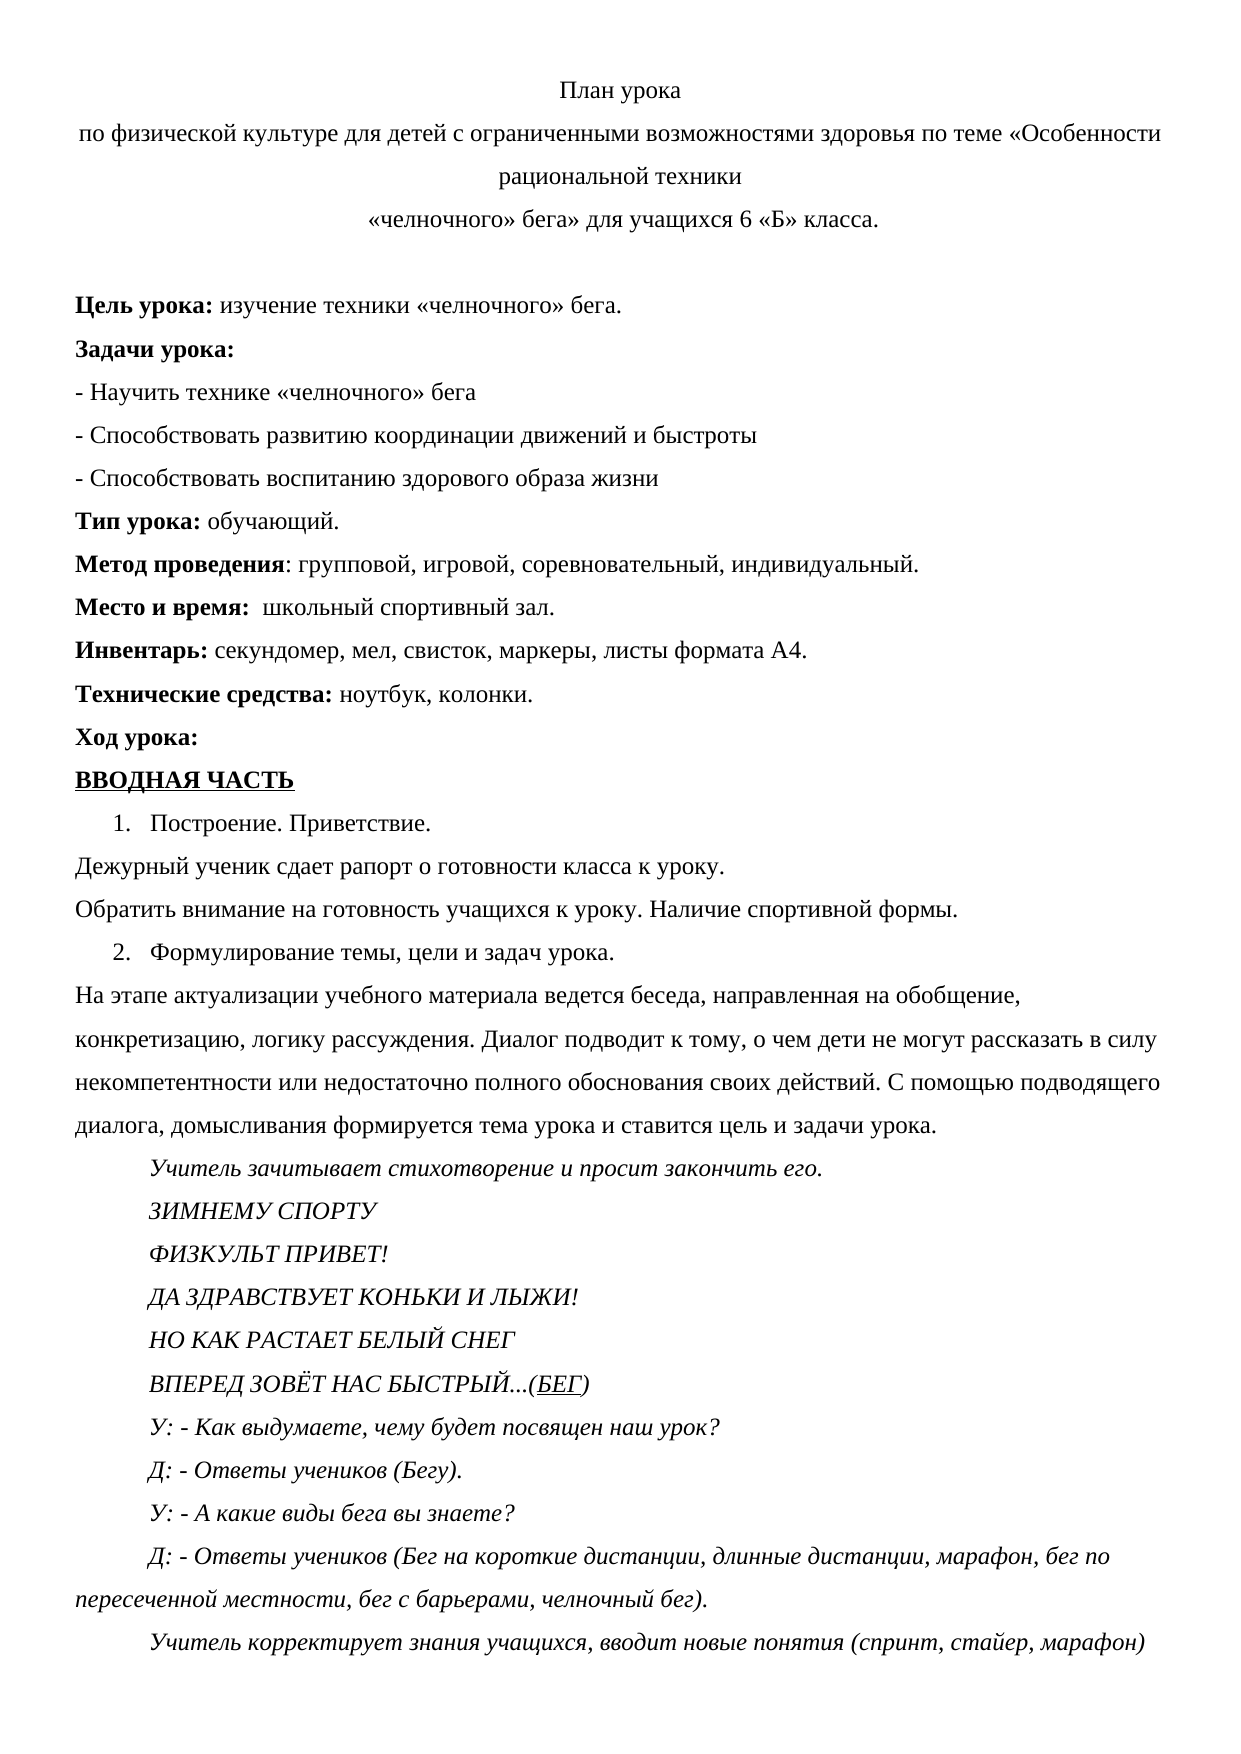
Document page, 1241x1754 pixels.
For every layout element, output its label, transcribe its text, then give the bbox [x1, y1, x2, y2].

text «челночного» бега» для учащихся 6 «Б» класса. [75, 204, 1165, 233]
text Ход урока: [75, 722, 1165, 751]
text по физической культуре для детей с ограниченными возможностями здоровья по теме «Особенности рациональной техники [75, 118, 1165, 190]
text ФИЗКУЛЬТ ПРИВЕТ! [75, 1239, 1165, 1268]
text Тип урока: обучающий. [75, 506, 1165, 535]
text Учитель корректирует знания учащихся, вводит новые понятия (спринт, стайер, марафон) [75, 1627, 1165, 1656]
text План урока [75, 75, 1165, 104]
text ВПЕРЕД ЗОВЁТ НАС БЫСТРЫЙ...(БЕГ) [75, 1369, 1165, 1397]
text Задачи урока: [75, 334, 1165, 362]
text ВВОДНАЯ ЧАСТЬ [75, 765, 1165, 794]
text - Способствовать воспитанию здорового образа жизни [75, 463, 1165, 492]
text Инвентарь: секундомер, мел, свисток, маркеры, листы формата А4. [75, 636, 1165, 664]
text Метод проведения: групповой, игровой, соревновательный, индивидуальный. [75, 549, 1165, 578]
text Технические средства: ноутбук, колонки. [75, 679, 1165, 707]
text Цель урока: изучение техники «челночного» бега. [75, 291, 1165, 319]
text У: - А какие виды бега вы знаете? [75, 1498, 1165, 1527]
text Дежурный ученик сдает рапорт о готовности класса к уроку. [75, 851, 1165, 880]
text Место и время: школьный спортивный зал. [75, 592, 1165, 621]
text НО КАК РАСТАЕТ БЕЛЫЙ СНЕГ [75, 1326, 1165, 1354]
text - Способствовать развитию координации движений и быстроты [75, 420, 1165, 449]
text ЗИМНЕМУ СПОРТУ [75, 1196, 1165, 1225]
list Построение. Приветствие. [112, 808, 1165, 837]
text Обратить внимание на готовность учащихся к уроку. Наличие спортивной формы. [75, 894, 1165, 923]
text На этапе актуализации учебного материала ведется беседа, направленная на обобщение, конкретизацию, логику рассуждения. Диалог подводит к тому, о чем дети не могут рассказать в силу некомпетентности или недостаточно полного обоснования своих действий. С помощью подводящего диалога, домысливания формируется тема урока и ставится цель и задачи урока. [75, 981, 1165, 1139]
text Д: - Ответы учеников (Бег на короткие дистанции, длинные дистанции, марафон, бег по пересеченной местности, бег с барьерами, челночный бег). [75, 1541, 1165, 1613]
text Учитель зачитывает стихотворение и просит закончить его. [75, 1153, 1165, 1182]
text Д: - Ответы учеников (Бегу). [75, 1455, 1165, 1484]
text - Научить технике «челночного» бега [75, 377, 1165, 406]
text У: - Как выдумаете, чему будет посвящен наш урок? [75, 1412, 1165, 1441]
text ДА ЗДРАВСТВУЕТ КОНЬКИ И ЛЫЖИ! [75, 1282, 1165, 1311]
list Формулирование темы, цели и задач урока. [112, 937, 1165, 966]
